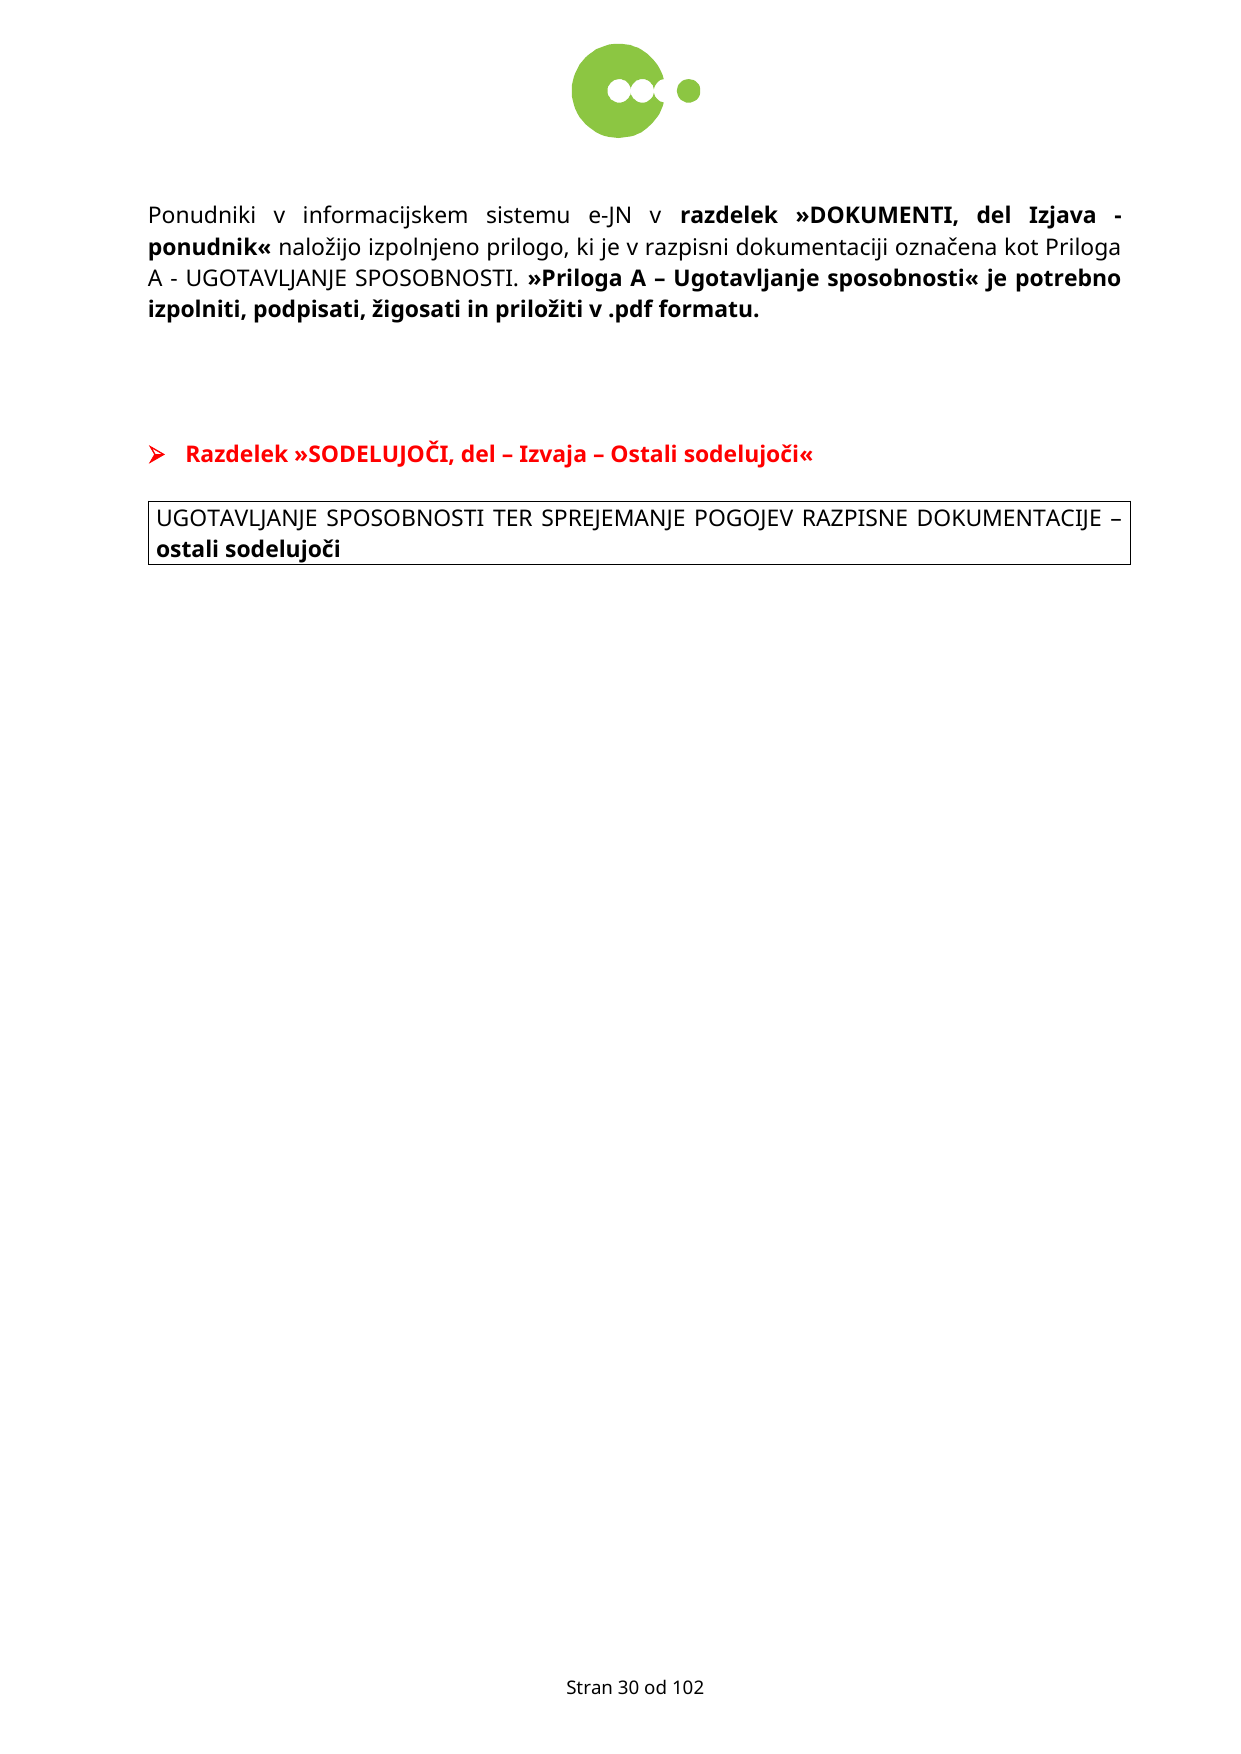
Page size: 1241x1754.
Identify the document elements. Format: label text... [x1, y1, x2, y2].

text Ponudniki v informacijskem sistemu e-JN v razdelek »DOKUMENTI, del Izjava - ponudnik« naložijo izpolnjeno prilogo, ki je v razpisni dokumentaciji označena kot Priloga A - UGOTAVLJANJE SPOSOBNOSTI. »Priloga A – Ugotavljanje sposobnosti« je potrebno izpolniti, podpisati, žigosati in priložiti v .pdf formatu. [148, 199, 1122, 324]
list Razdelek »SODELUJOČI, del – Izvaja – Ostali sodelujoči« [148, 438, 1122, 469]
table_header UGOTAVLJANJE SPOSOBNOSTI TER SPREJEMANJE POGOJEV RAZPISNE DOKUMENTACIJE – ostali sodelujoči [149, 502, 1130, 564]
